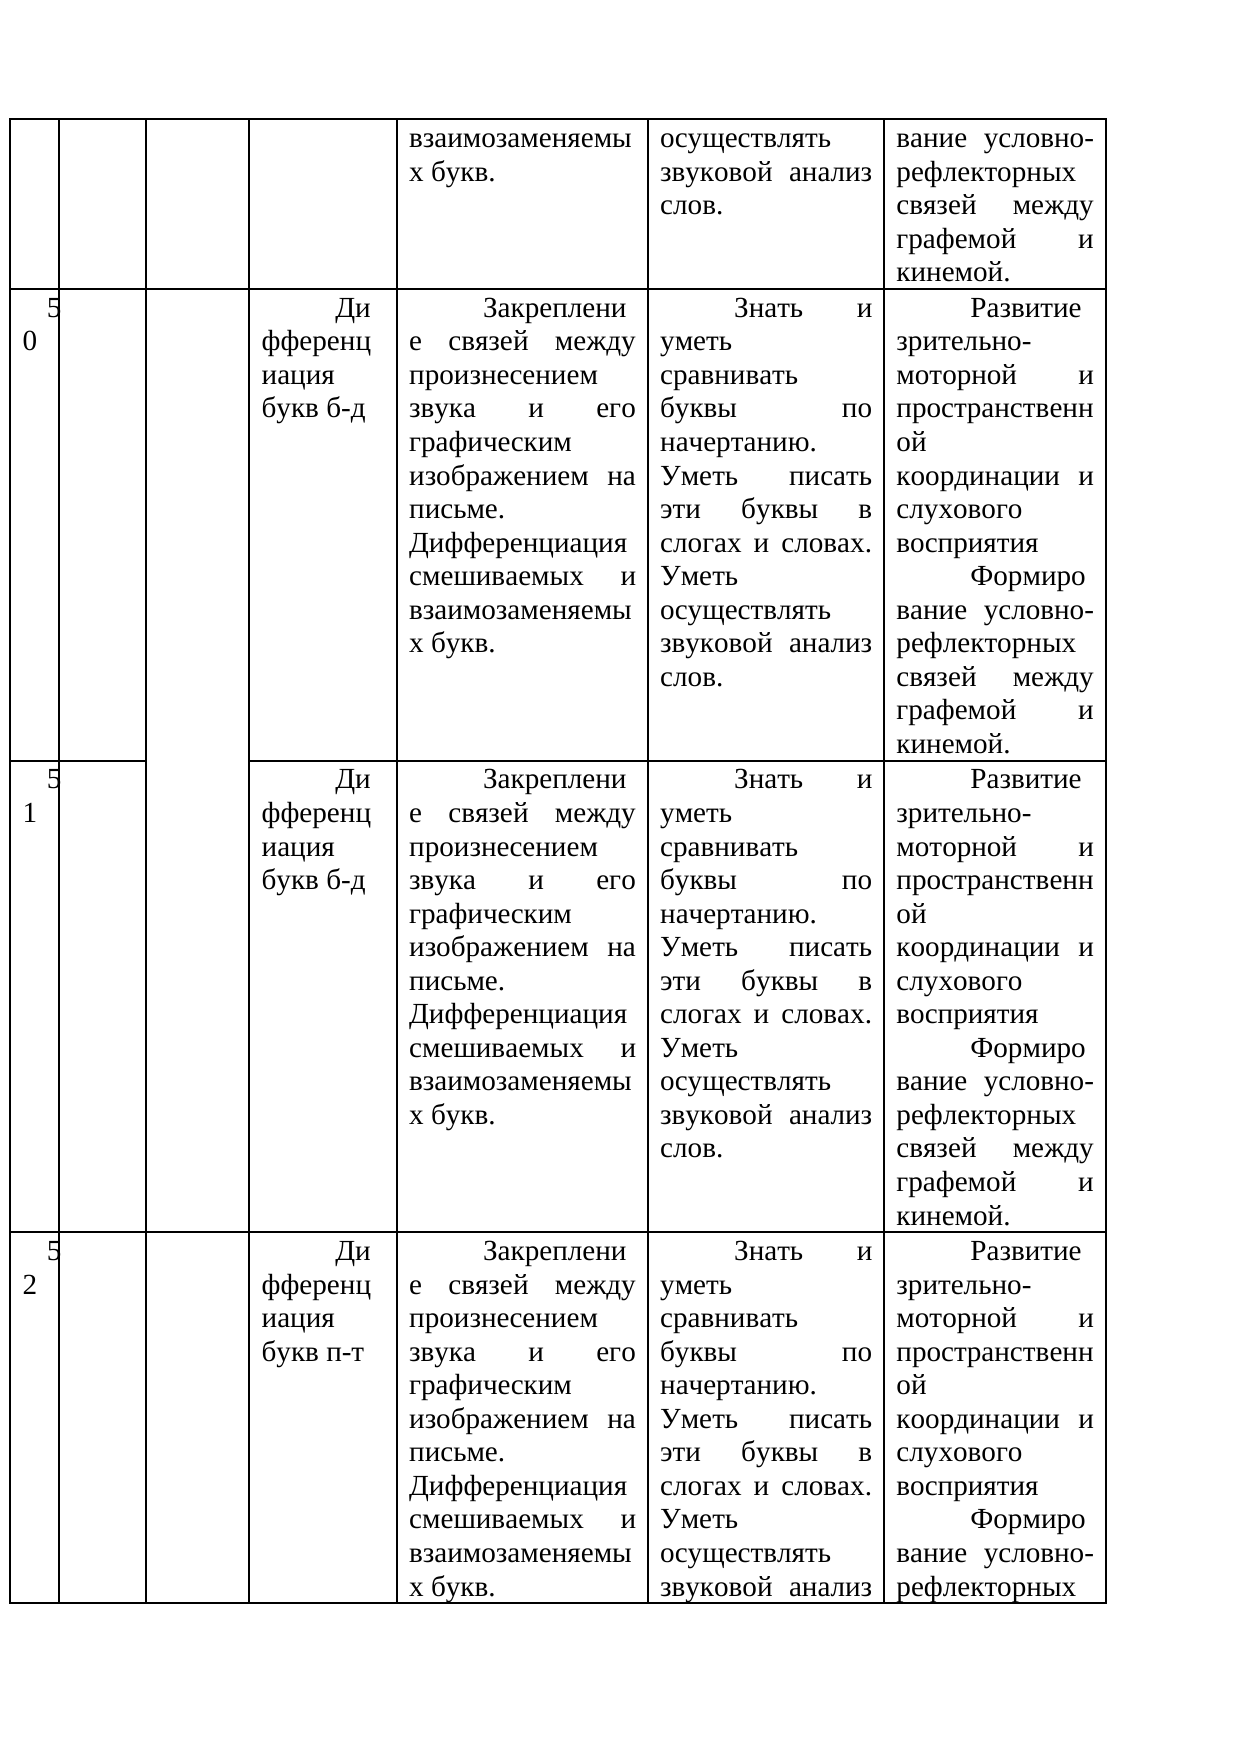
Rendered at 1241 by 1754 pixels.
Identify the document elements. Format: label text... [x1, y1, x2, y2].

table_cell 52 [11, 1233, 58, 1602]
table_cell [649, 1233, 883, 1602]
table_cell [147, 290, 248, 1231]
table_cell 49 [11, 120, 58, 288]
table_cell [398, 1233, 647, 1602]
table_cell Закрепление связей между произнесением звука и его графическим изображением на письме. Дифференциация смешиваемых и взаимозаменяемых букв. [398, 290, 647, 759]
table_cell Дифференциация букв б-д [250, 762, 396, 1231]
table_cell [885, 120, 1105, 288]
table_cell 51 [11, 762, 58, 1231]
table_cell [60, 290, 145, 759]
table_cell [250, 1233, 396, 1602]
table_cell [60, 1233, 145, 1602]
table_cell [885, 1233, 1105, 1602]
table_cell Закрепление связей между произнесением звука и его графическим изображением на письме. Дифференциация смешиваемых и взаимозаменяемых букв. [398, 762, 647, 1231]
table_cell [60, 120, 145, 288]
table_cell [60, 762, 145, 1231]
table_cell 50 [11, 290, 58, 759]
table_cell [649, 120, 883, 288]
table_cell Дифференциация букв б-д [250, 290, 396, 759]
table_cell Знать и уметь сравнивать буквы по начертанию. Уметь писать эти буквы в слогах и словах. Уметь осуществлять звуковой анализ слов. [649, 290, 883, 759]
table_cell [250, 120, 396, 288]
table_cell Знать и уметь сравнивать буквы по начертанию. Уметь писать эти буквы в слогах и словах. Уметь осуществлять звуковой анализ слов. [649, 762, 883, 1231]
table_cell [147, 1233, 248, 1602]
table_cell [398, 120, 647, 288]
table_cell [147, 120, 248, 288]
